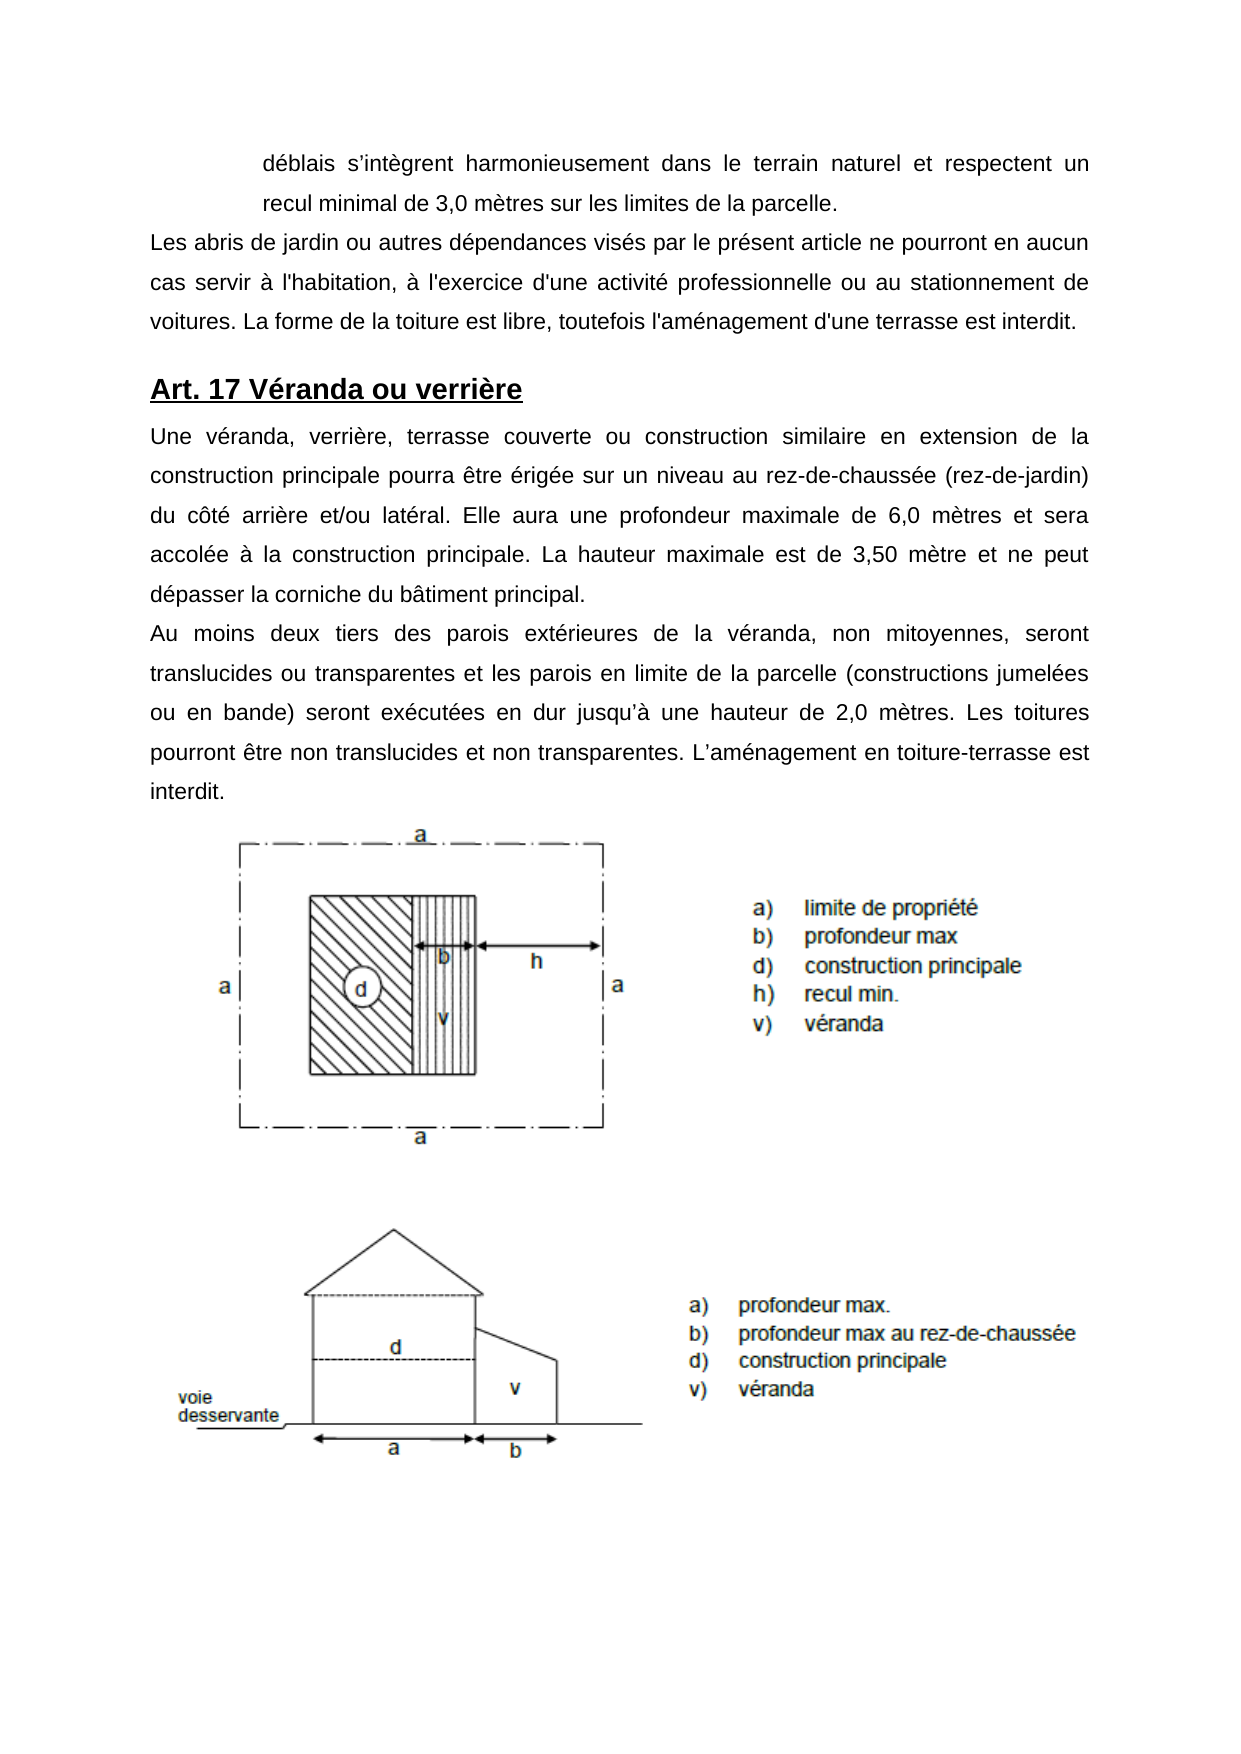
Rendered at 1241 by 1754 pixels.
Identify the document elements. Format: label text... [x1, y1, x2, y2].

text Une véranda, verrière, terrasse couverte ou construction similaire en extension de la construction principale pourra être érigée sur un niveau au rez-de-chaussée (rez-de-jardin) du côté arrière et/ou latéral. Elle aura une profondeur maximale de 6,0 mètres et sera accolée à la construction principale. La hauteur maximale est de 3,50 mètre et ne peut dépasser la corniche du bâtiment principal. [150, 423, 1090, 607]
subtitle Art. 17 Véranda ou verrière [150, 372, 1090, 406]
text Au moins deux tiers des parois extérieures de la véranda, non mitoyennes, seront translucides ou transparentes et les parois en limite de la parcelle (constructions jumelées ou en bande) seront exécutées en dur jusqu’à une hauteur de 2,0 mètres. Les toitures pourront être non translucides et non transparentes. L’aménagement en toiture-terrasse est interdit. [150, 620, 1090, 804]
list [225, 150, 1090, 216]
picture [205, 817, 1035, 1163]
text Les abris de jardin ou autres dépendances visés par le présent article ne pourront en aucun cas servir à l'habitation, à l'exercice d'une activité professionnelle ou au stationnement de voitures. La forme de la toiture est libre, toutefois l'aménagement d'une terrasse est interdit. [150, 229, 1090, 334]
picture [150, 1215, 1091, 1470]
